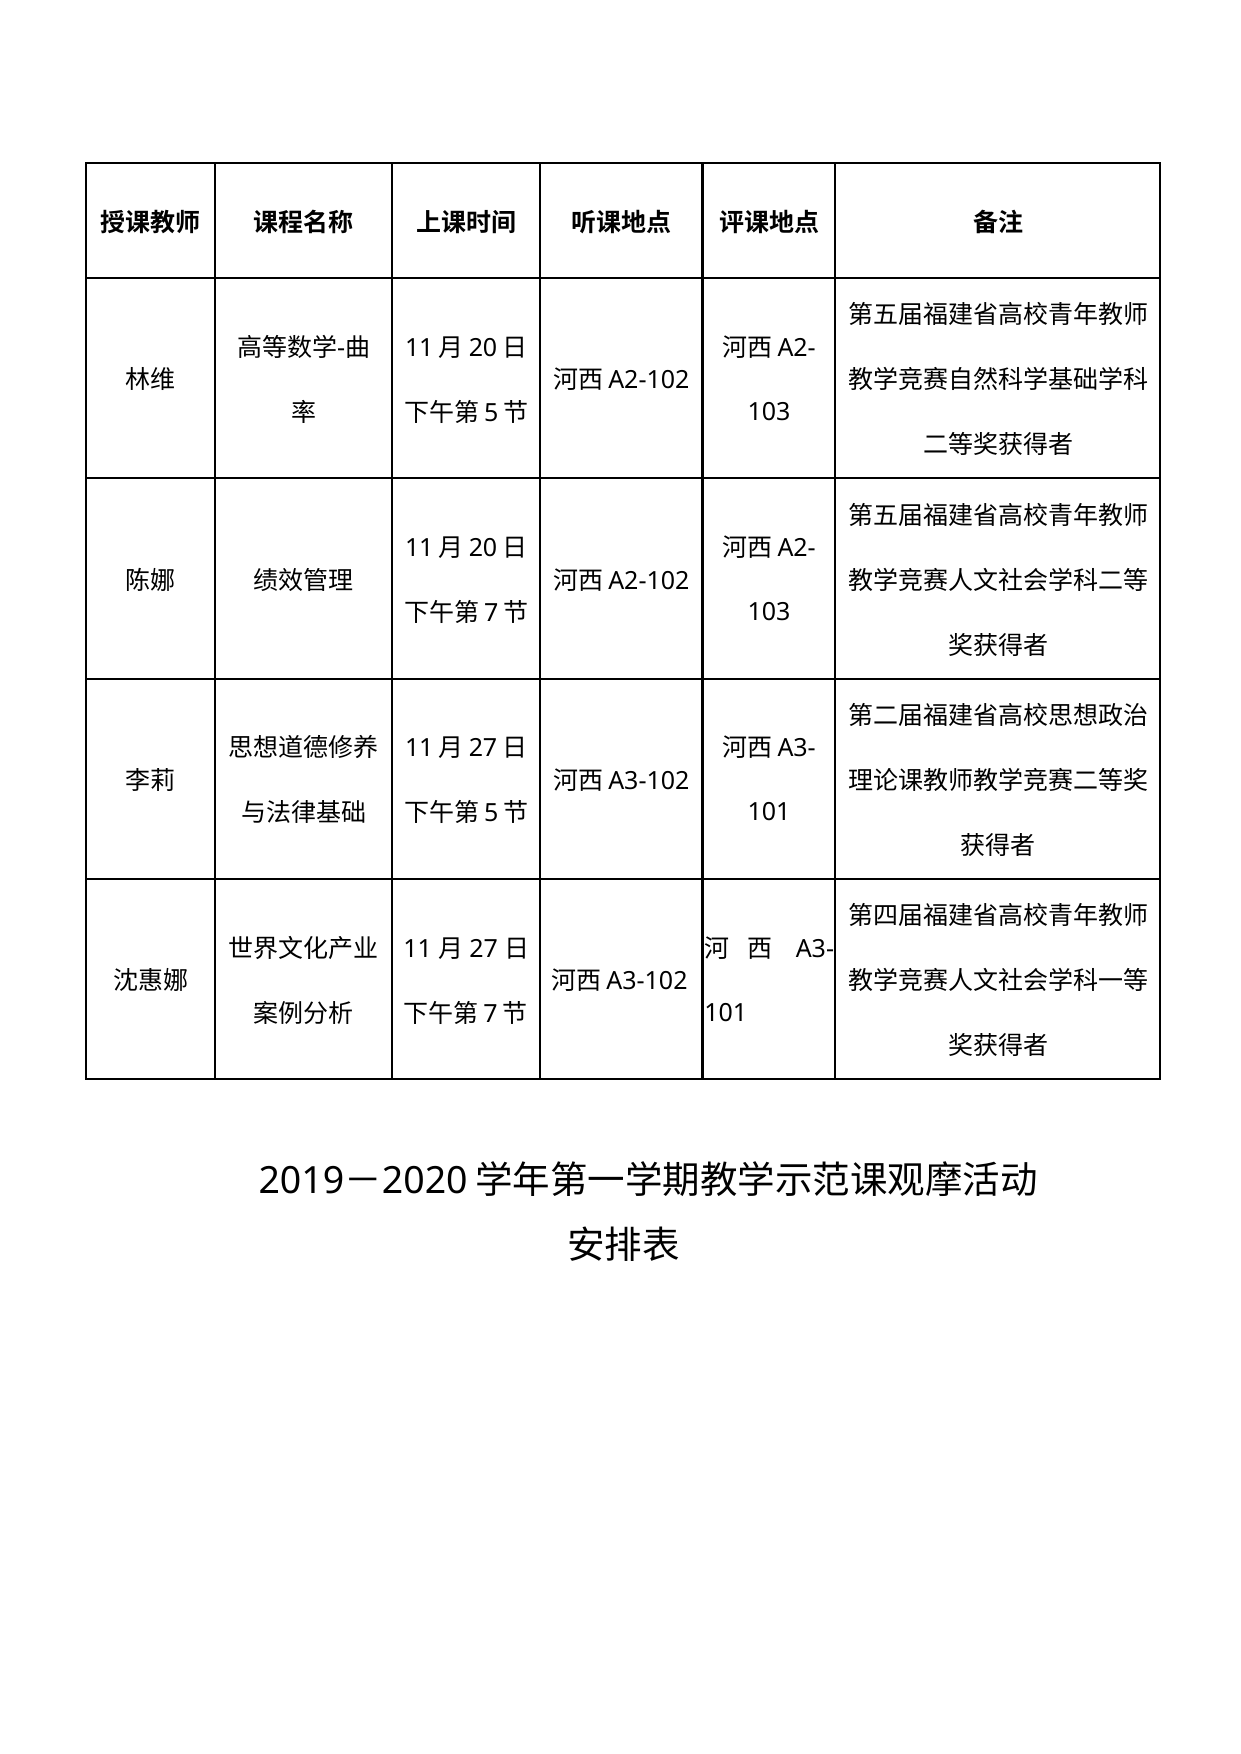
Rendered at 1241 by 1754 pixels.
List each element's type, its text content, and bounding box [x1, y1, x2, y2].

table_cell 绩效管理 [216, 479, 391, 677]
table_cell 河西A3-101 [704, 880, 834, 1078]
table_cell 第四届福建省高校青年教师教学竞赛人文社会学科一等奖获得者 [836, 880, 1159, 1078]
table_cell 河西A3-101 [704, 680, 834, 878]
table_cell 思想道德修养与法律基础 [216, 680, 391, 878]
table_cell 河西A2-102 [541, 279, 701, 477]
table_cell 林维 [87, 279, 214, 477]
text 2019－2020学年第一学期教学示范课观摩活动 安排表 [183, 1145, 1063, 1275]
table_cell 11月20日下午第7节 [393, 479, 539, 677]
table_cell 河西A3-102 [541, 680, 701, 878]
table_cell 11月20日下午第5节 [393, 279, 539, 477]
table_header 课程名称 [216, 164, 391, 277]
table_cell 陈娜 [87, 479, 214, 677]
table_cell 河西A2-103 [704, 279, 834, 477]
table_cell 沈惠娜 [87, 880, 214, 1078]
table_cell 第五届福建省高校青年教师教学竞赛人文社会学科二等奖获得者 [836, 479, 1159, 677]
table_cell 11月27日下午第7节 [393, 880, 539, 1078]
table_cell 河西A2-103 [704, 479, 834, 677]
table_header 授课教师 [87, 164, 214, 277]
table_header 评课地点 [704, 164, 834, 277]
table_cell 世界文化产业案例分析 [216, 880, 391, 1078]
table_cell 河西A3-102 [541, 880, 701, 1078]
table_header 上课时间 [393, 164, 539, 277]
table_cell 第二届福建省高校思想政治理论课教师教学竞赛二等奖获得者 [836, 680, 1159, 878]
table_cell 高等数学-曲率 [216, 279, 391, 477]
table_cell 李莉 [87, 680, 214, 878]
table_cell 河西A2-102 [541, 479, 701, 677]
table_cell 第五届福建省高校青年教师教学竞赛自然科学基础学科二等奖获得者 [836, 279, 1159, 477]
table_cell 11月27日下午第5节 [393, 680, 539, 878]
table_header 备注 [836, 164, 1159, 277]
table_header 听课地点 [541, 164, 701, 277]
